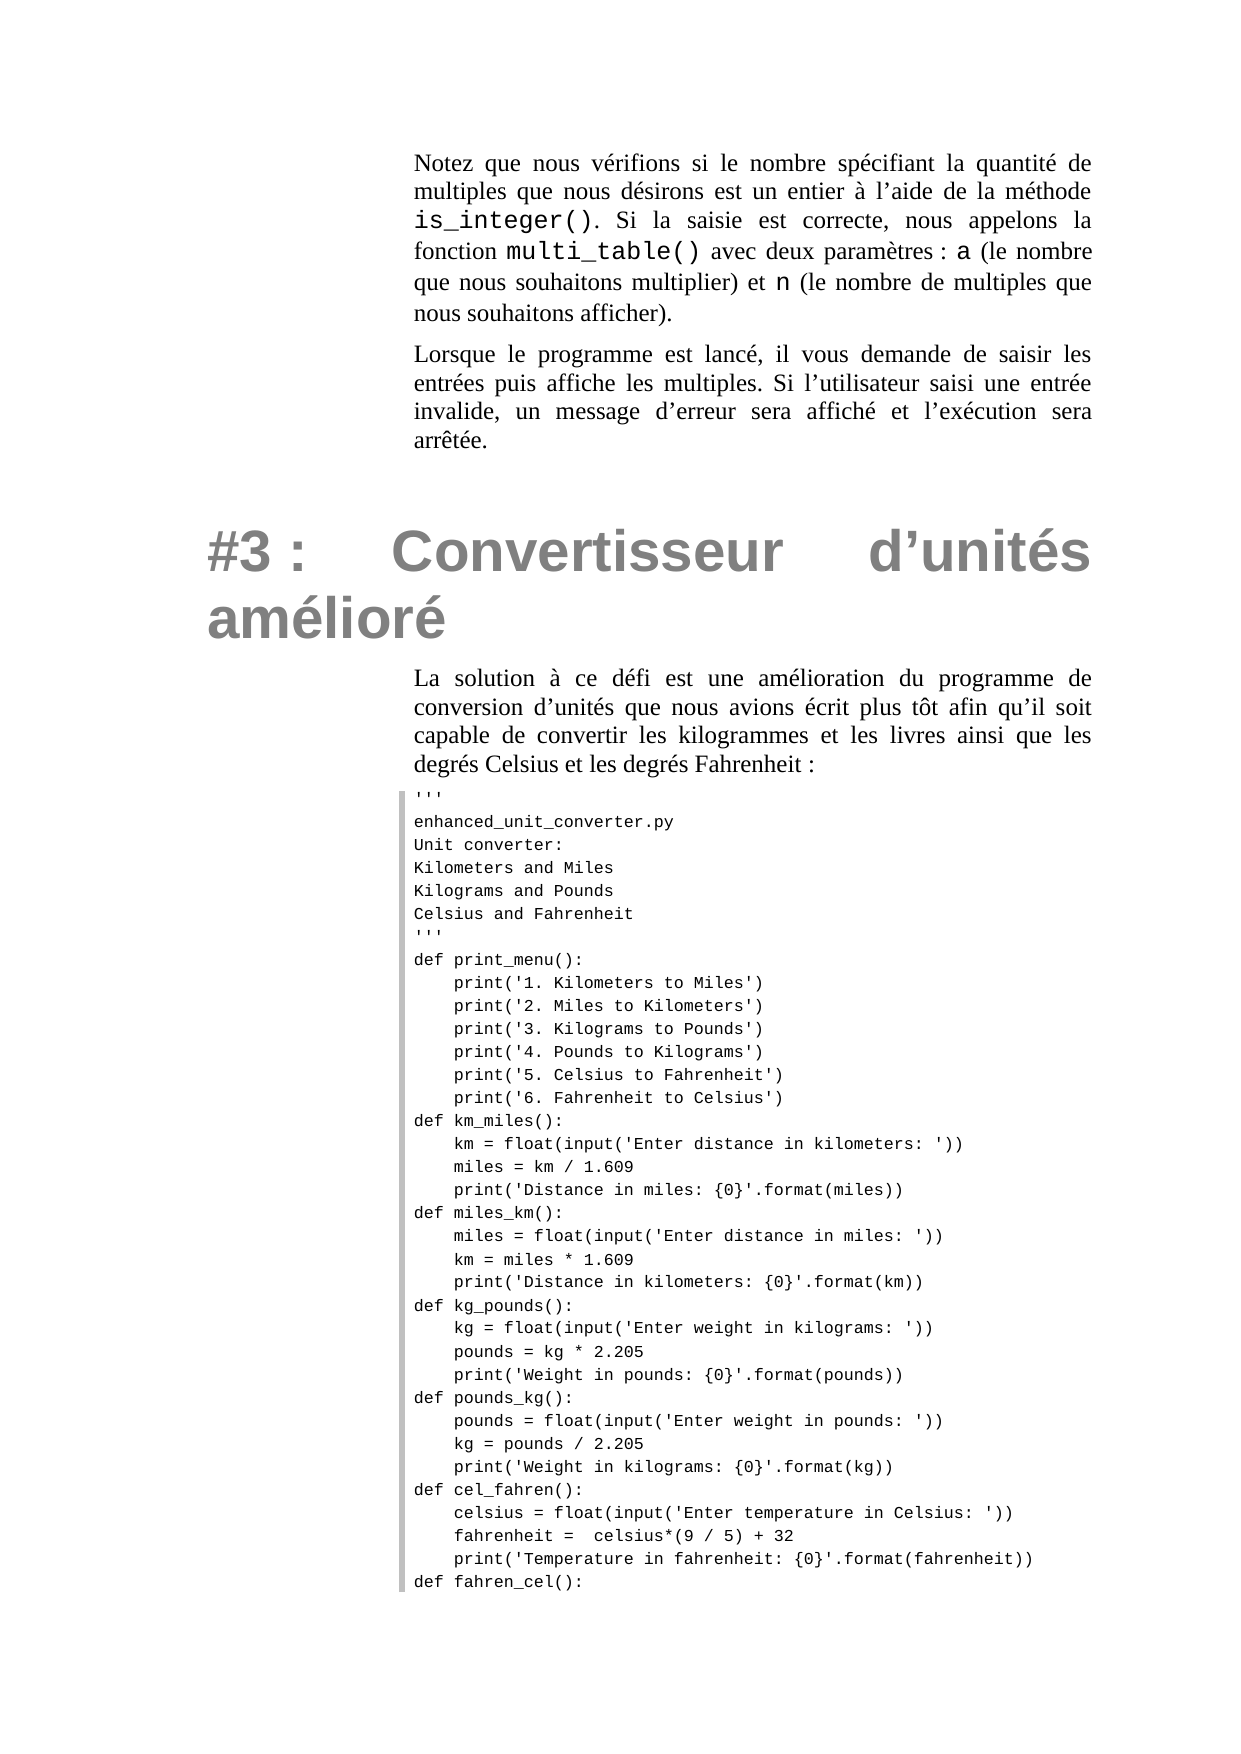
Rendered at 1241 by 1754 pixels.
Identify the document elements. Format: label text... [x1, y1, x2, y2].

text print('2. Miles to Kilometers') [405, 998, 1092, 1017]
text Lorsque le programme est lancé, il vous demande de saisir les entrées puis affiche les multiples. Si l’utilisateur saisi une entrée invalide, un message d’erreur sera affiché et l’exécution sera arrêtée. [413, 339, 1092, 454]
text def km_miles(): [405, 1113, 1092, 1132]
text Kilograms and Pounds [405, 883, 1092, 902]
text fahrenheit = celsius*(9 / 5) + 32 [405, 1527, 1092, 1546]
text Kilometers and Miles [405, 860, 1092, 878]
text print('Weight in pounds: {0}'.format(pounds)) [405, 1366, 1092, 1385]
text kg = pounds / 2.205 [405, 1435, 1092, 1454]
text print('4. Pounds to Kilograms') [405, 1044, 1092, 1063]
text print('6. Fahrenheit to Celsius') [405, 1090, 1092, 1109]
text ''' [405, 929, 1092, 948]
text def kg_pounds(): [405, 1297, 1092, 1316]
text print('Distance in kilometers: {0}'.format(km)) [405, 1274, 1092, 1293]
text print('Temperature in fahrenheit: {0}'.format(fahrenheit)) [405, 1550, 1092, 1569]
text km = float(input('Enter distance in kilometers: ')) [405, 1136, 1092, 1155]
text def print_menu(): [405, 952, 1092, 971]
text def miles_km(): [405, 1205, 1092, 1224]
text La solution à ce défi est une amélioration du programme de conversion d’unités que nous avions écrit plus tôt afin qu’il soit capable de convertir les kilogrammes et les livres ainsi que les degrés Celsius et les degrés Fahrenheit : [413, 663, 1092, 778]
text print('5. Celsius to Fahrenheit') [405, 1067, 1092, 1086]
text Celsius and Fahrenheit [405, 906, 1092, 924]
text def cel_fahren(): [405, 1481, 1092, 1500]
text print('1. Kilometers to Miles') [405, 975, 1092, 994]
text print('3. Kilograms to Pounds') [405, 1021, 1092, 1040]
text def fahren_cel(): [405, 1573, 1092, 1592]
text print('Weight in kilograms: {0}'.format(kg)) [405, 1458, 1092, 1477]
text Notez que nous vérifions si le nombre spécifiant la quantité de multiples que nous désirons est un entier à l’aide de la méthode is_integer(). Si la saisie est correcte, nous appelons la fonction multi_table() avec deux paramètres : a (le nombre que nous souhaitons multiplier) et n (le nombre de multiples que nous souhaitons afficher). [413, 148, 1092, 326]
text km = miles * 1.609 [405, 1251, 1092, 1270]
text def pounds_kg(): [405, 1389, 1092, 1408]
text print('Distance in miles: {0}'.format(miles)) [405, 1182, 1092, 1201]
text celsius = float(input('Enter temperature in Celsius: ')) [405, 1504, 1092, 1523]
text pounds = kg * 2.205 [405, 1343, 1092, 1362]
text kg = float(input('Enter weight in kilograms: ')) [405, 1320, 1092, 1339]
text miles = float(input('Enter distance in miles: ')) [405, 1228, 1092, 1247]
text Unit converter: [405, 837, 1092, 856]
text ''' [405, 791, 1092, 809]
text #3 : Convertisseur d’unités amélioré [207, 516, 1092, 651]
text pounds = float(input('Enter weight in pounds: ')) [405, 1412, 1092, 1431]
text enhanced_unit_converter.py [405, 814, 1092, 832]
text miles = km / 1.609 [405, 1159, 1092, 1178]
